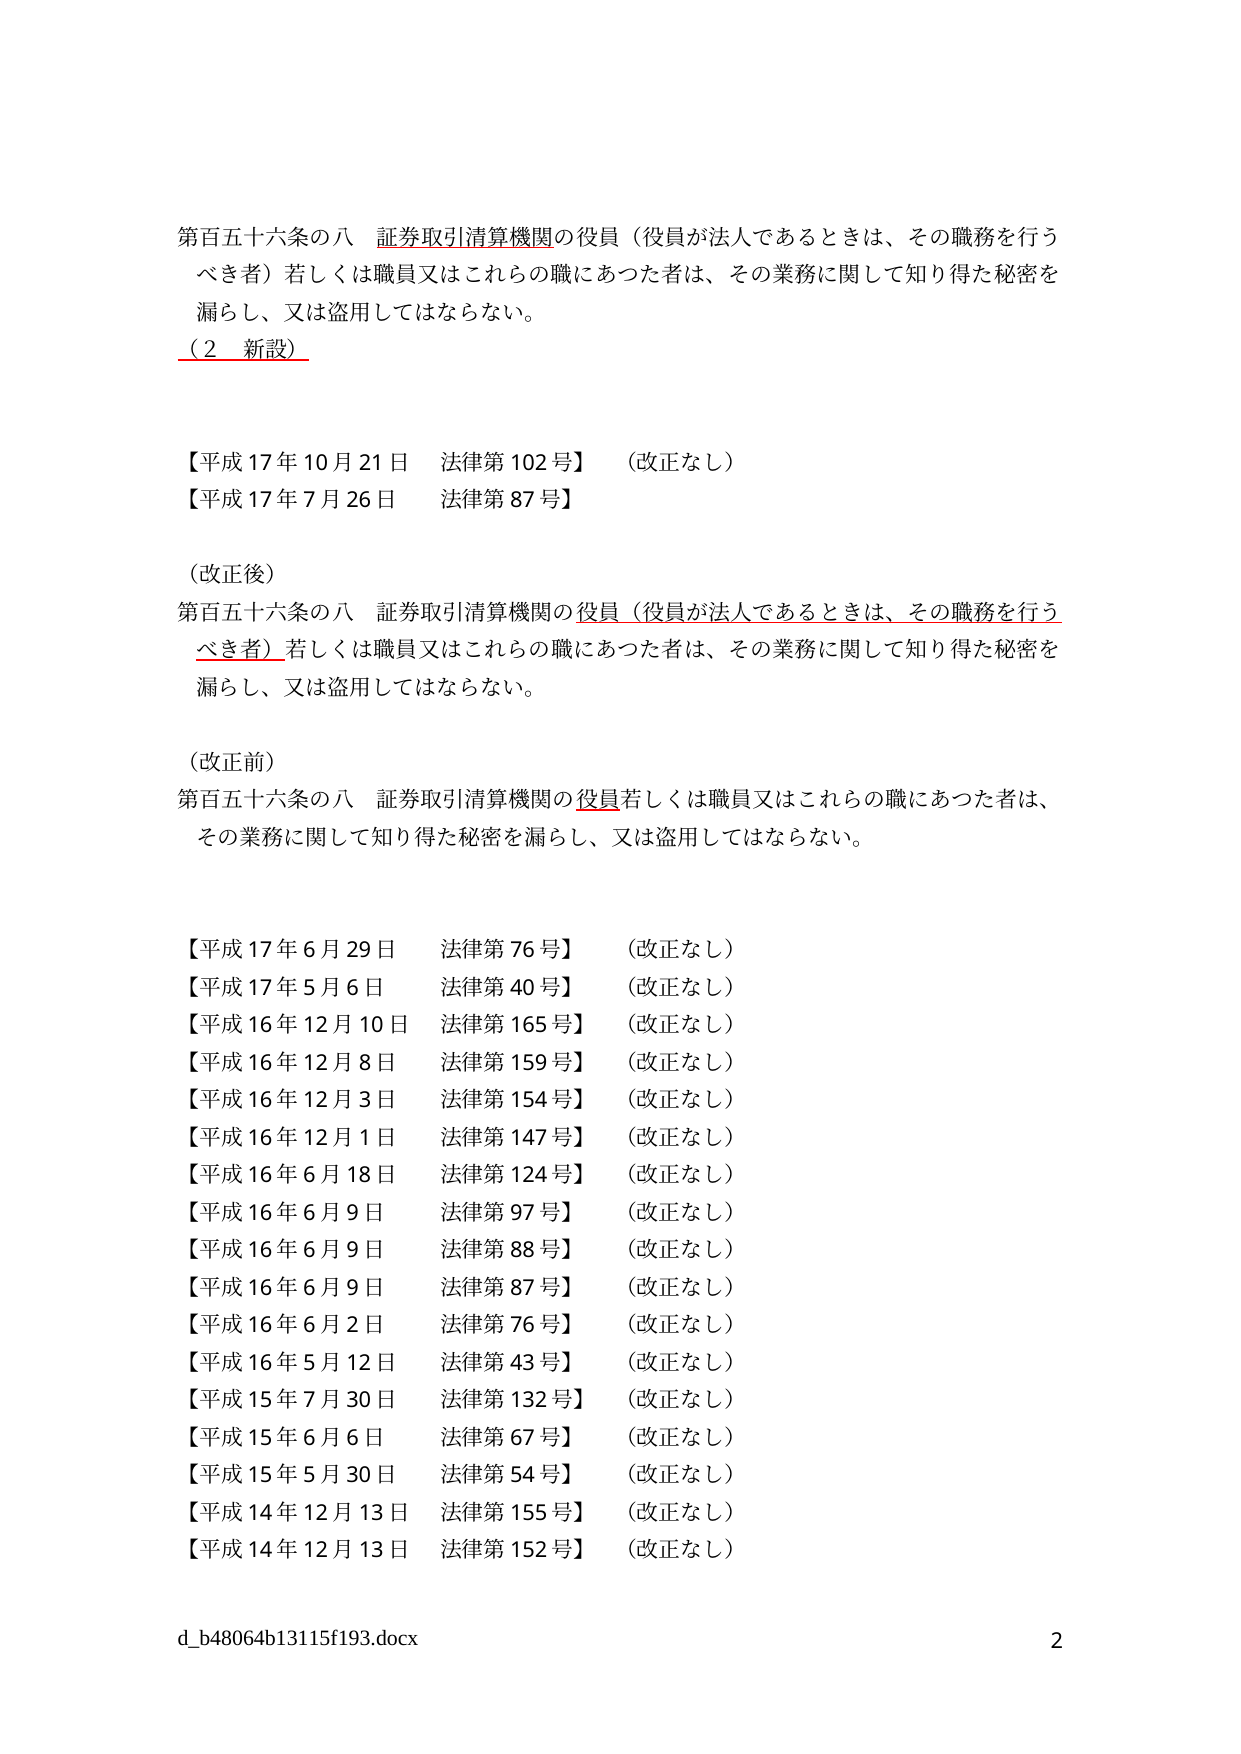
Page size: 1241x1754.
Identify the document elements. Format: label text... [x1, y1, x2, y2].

text 【平成14年12月13日 法律第152号】 （改正なし） [177, 1529, 1063, 1567]
text 【平成14年12月13日 法律第155号】 （改正なし） [177, 1492, 1063, 1529]
text 【平成16年12月1日 法律第147号】 （改正なし） [177, 1117, 1063, 1154]
text 第百五十六条の八 証券取引清算機関の役員若しくは職員又はこれらの職にあつた者は、その業務に関して知り得た秘密を漏らし、又は盗用してはならない。 [177, 779, 1063, 854]
text 【平成16年6月9日 法律第87号】 （改正なし） [177, 1267, 1063, 1304]
text 【平成17年6月29日 法律第76号】 （改正なし） [177, 929, 1063, 967]
text 第百五十六条の八 証券取引清算機関の役員（役員が法人であるときは、その職務を行うべき者）若しくは職員又はこれらの職にあつた者は、その業務に関して知り得た秘密を漏らし、又は盗用してはならない。 [177, 592, 1063, 704]
text 【平成16年12月8日 法律第159号】 （改正なし） [177, 1042, 1063, 1079]
text 【平成17年10月21日 法律第102号】 （改正なし） [177, 442, 1063, 479]
text 【平成16年5月12日 法律第43号】 （改正なし） [177, 1342, 1063, 1379]
text 【平成15年7月30日 法律第132号】 （改正なし） [177, 1379, 1063, 1417]
text 【平成17年7月26日 法律第87号】 [177, 479, 1063, 517]
text （２ 新設） [177, 329, 1063, 367]
text 【平成17年5月6日 法律第40号】 （改正なし） [177, 967, 1063, 1004]
text 【平成16年6月2日 法律第76号】 （改正なし） [177, 1304, 1063, 1342]
text 【平成15年5月30日 法律第54号】 （改正なし） [177, 1454, 1063, 1492]
text 【平成16年12月3日 法律第154号】 （改正なし） [177, 1079, 1063, 1117]
text 【平成16年12月10日 法律第165号】 （改正なし） [177, 1004, 1063, 1042]
text 【平成16年6月9日 法律第88号】 （改正なし） [177, 1229, 1063, 1267]
text 【平成16年6月9日 法律第97号】 （改正なし） [177, 1192, 1063, 1229]
text 【平成16年6月18日 法律第124号】 （改正なし） [177, 1154, 1063, 1192]
text 【平成15年6月6日 法律第67号】 （改正なし） [177, 1417, 1063, 1454]
text 第百五十六条の八 証券取引清算機関の役員（役員が法人であるときは、その職務を行うべき者）若しくは職員又はこれらの職にあつた者は、その業務に関して知り得た秘密を漏らし、又は盗用してはならない。 [177, 217, 1063, 329]
text （改正後） [177, 554, 1063, 592]
text （改正前） [177, 742, 1063, 779]
